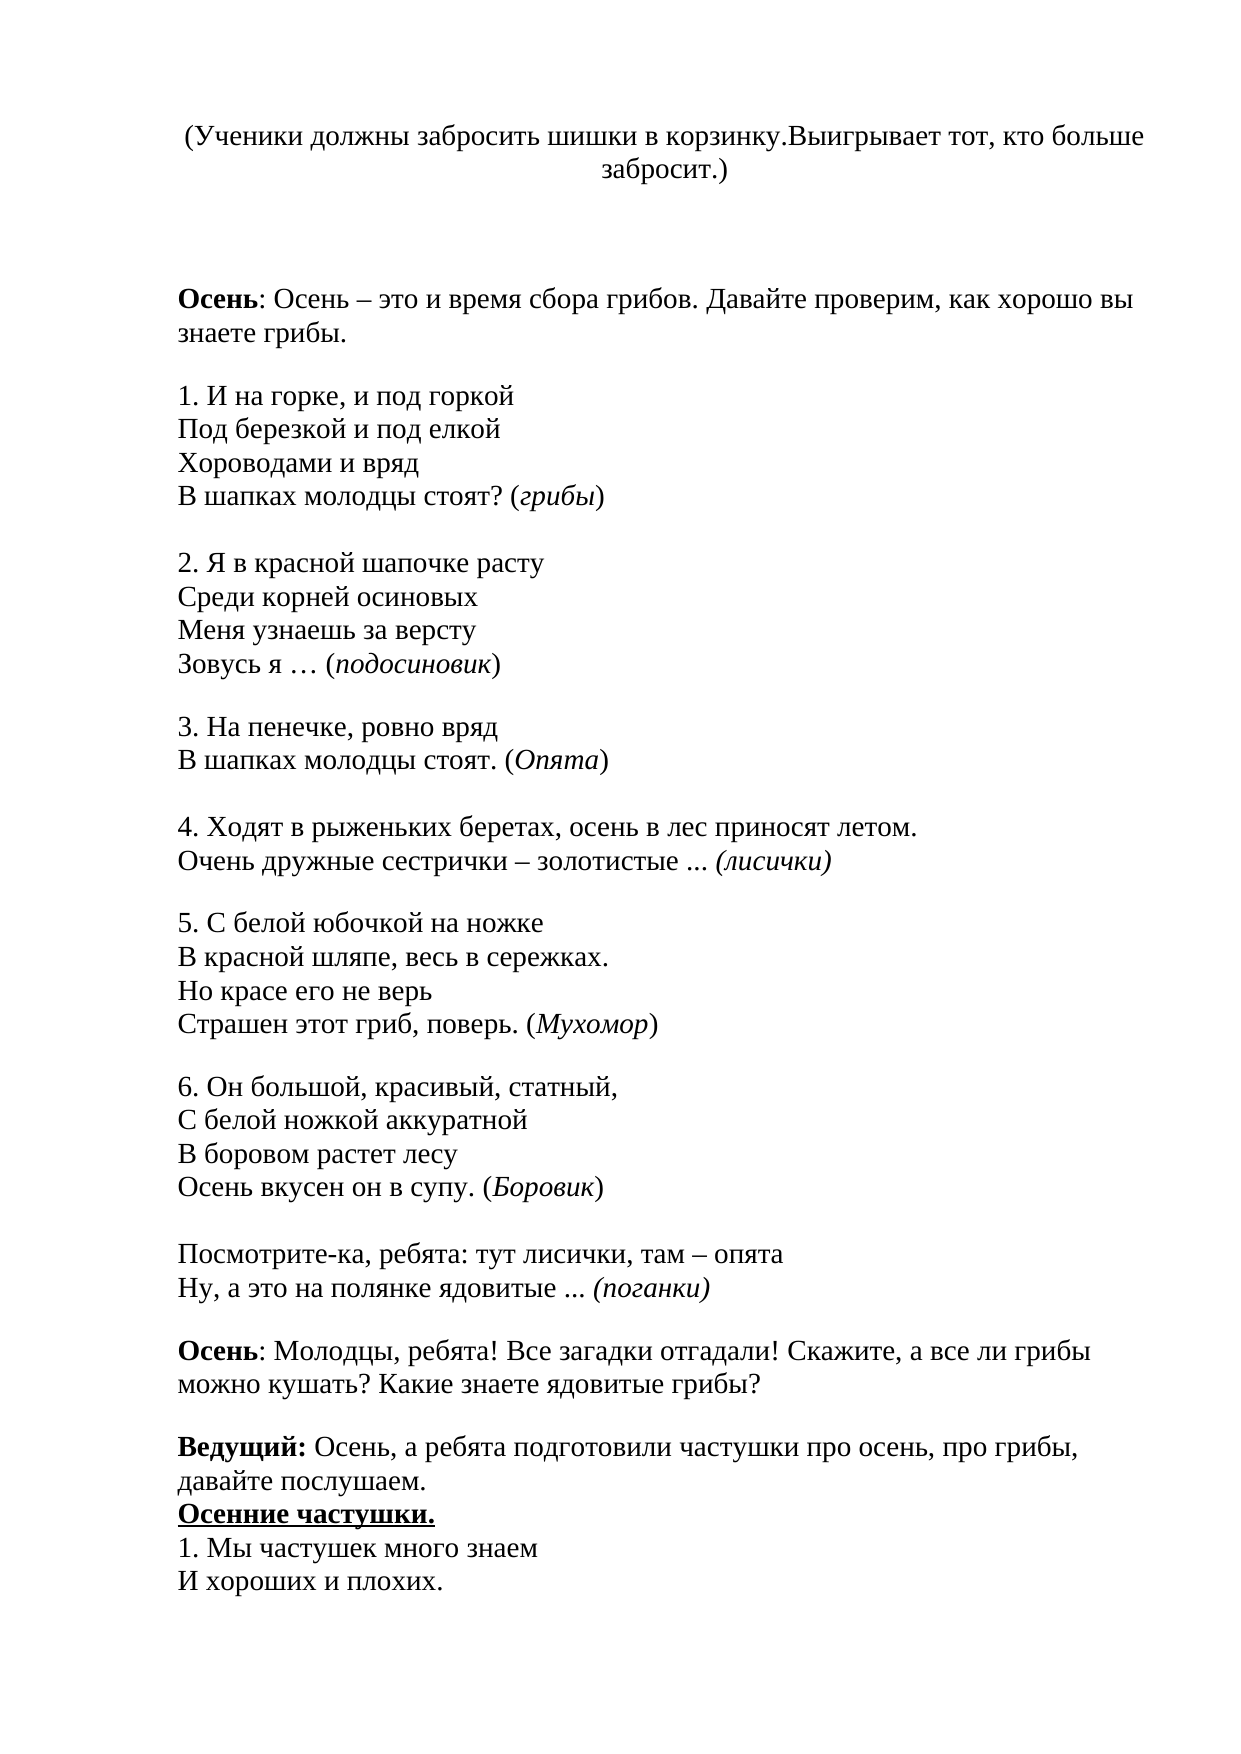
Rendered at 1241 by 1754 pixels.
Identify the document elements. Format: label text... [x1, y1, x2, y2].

text 5. С белой юбочкой на ножке В красной шляпе, весь в сережках. Но красе его не верь Страшен этот гриб, поверь. (Мухомор) [177, 906, 1152, 1040]
text 1. И на горке, и под горкой Под березкой и под елкой Хороводами и вряд В шапках молодцы стоят? (грибы) 2. Я в красной шапочке расту Среди корней осиновых Меня узнаешь за версту Зовусь я … (подосиновик) [177, 378, 1152, 679]
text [177, 1429, 1152, 1597]
text Осень: Молодцы, ребята! Все загадки отгадали! Скажите, а все ли грибы можно кушать? Какие знаете ядовитые грибы? [177, 1333, 1152, 1400]
text (Ученики должны забросить шишки в корзинку.Выигрывает тот, кто больше забросит.) [177, 118, 1152, 185]
text 3. На пенечке, ровно вряд В шапках молодцы стоят. (Опята) 4. Ходят в рыженьких беретах, осень в лес приносят летом. Очень дружные сестрички – золотистые ... (лисички) [177, 709, 1152, 876]
text Осень: Осень – это и время сбора грибов. Давайте проверим, как хорошо вы знаете грибы. [177, 281, 1152, 348]
text 6. Он большой, красивый, статный, С белой ножкой аккуратной В боровом растет лесу Осень вкусен он в супу. (Боровик) Посмотрите-ка, ребята: тут лисички, там – опята Ну, а это на полянке ядовитые ... (поганки) [177, 1069, 1152, 1304]
